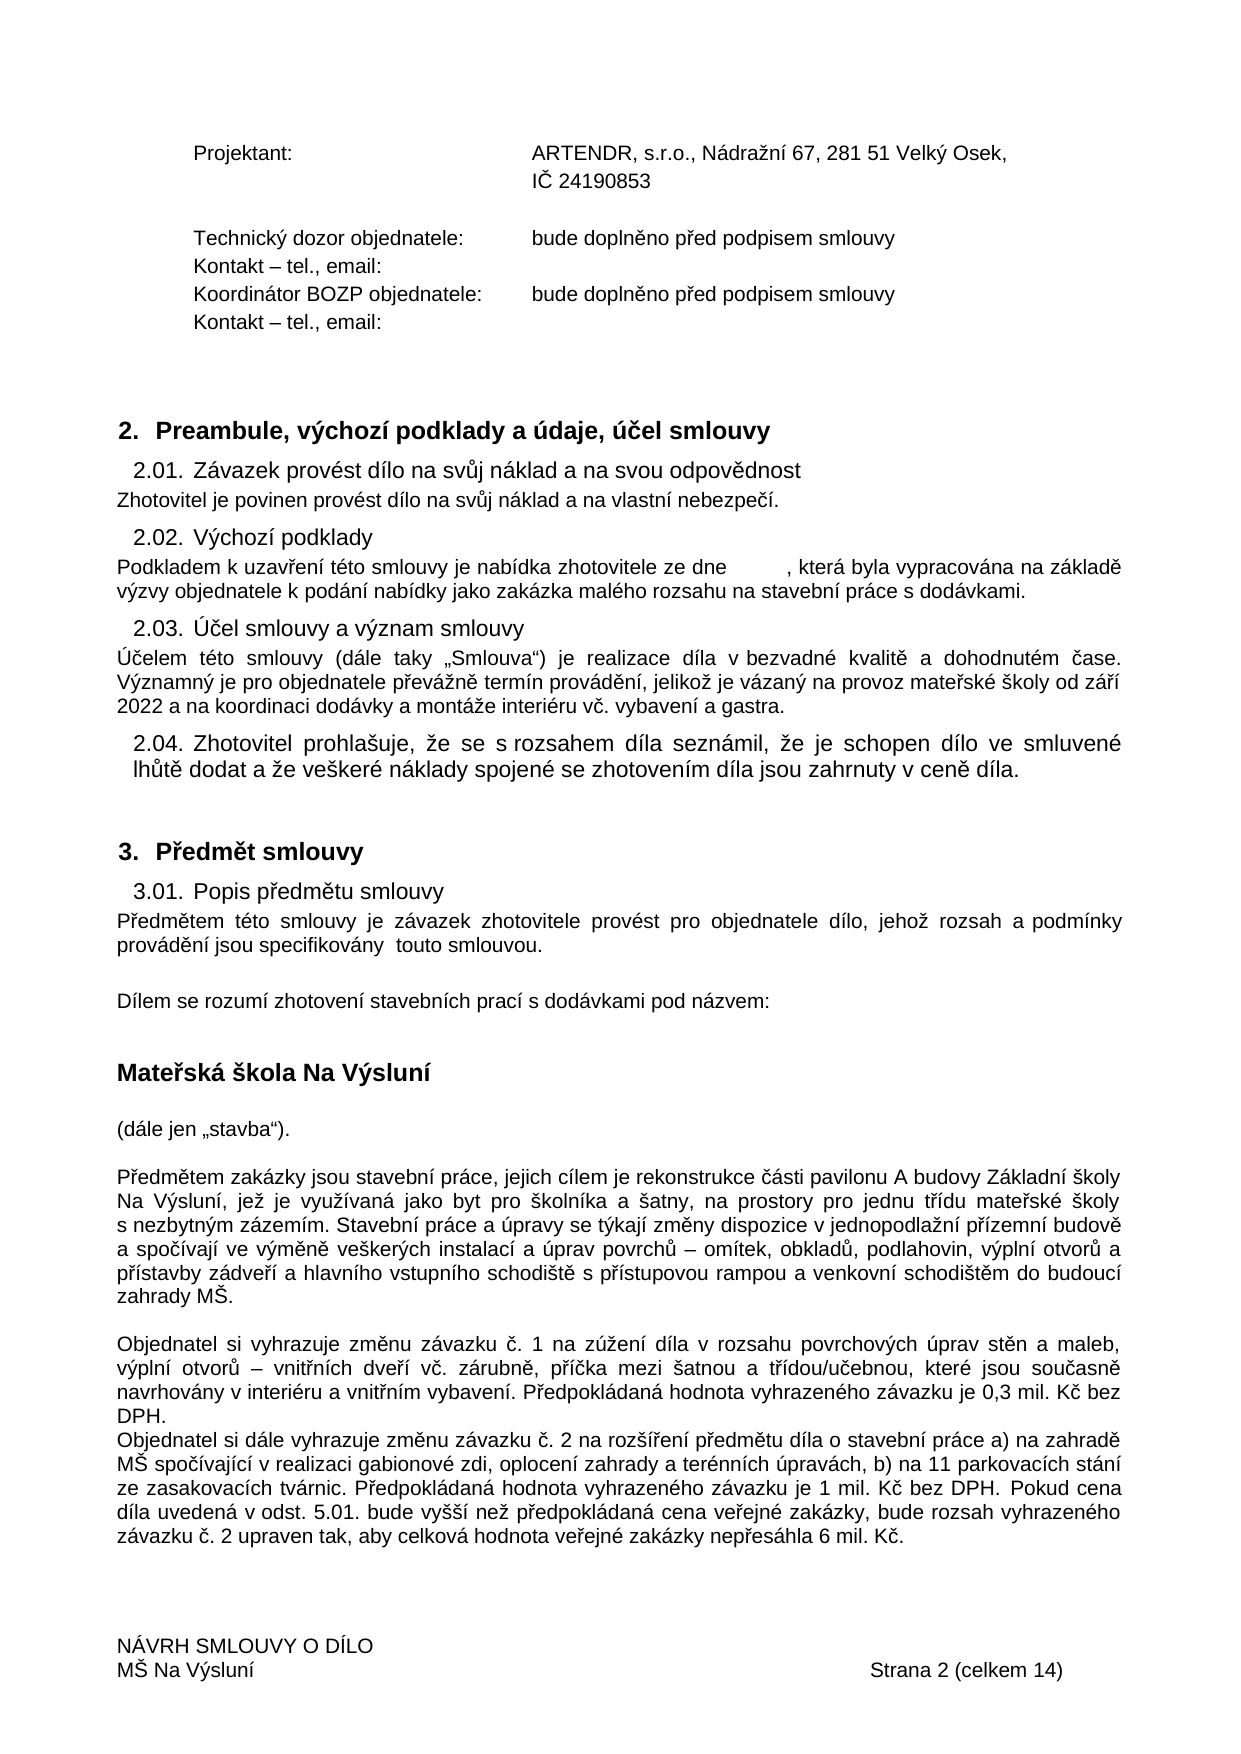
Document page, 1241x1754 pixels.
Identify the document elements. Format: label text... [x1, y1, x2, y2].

text Zhotovitel je povinen provést dílo na svůj náklad a na vlastní nebezpečí. [117, 488, 1122, 512]
text Technický dozor objednatele: bude doplněno před podpisem smlouvy [193, 225, 1122, 249]
text Předmětem zakázky jsou stavební práce, jejich cílem je rekonstrukce části pavilonu A budovy Základní školy Na Výsluní, jež je využívaná jako byt pro školníka a šatny, na prostory pro jednu třídu mateřské školy s nezbytným zázemím. Stavební práce a úpravy se týkají změny dispozice v jednopodlažní přízemní budově a spočívají ve výměně veškerých instalací a úprav povrchů – omítek, obkladů, podlahovin, výplní otvorů a přístavby zádveří a hlavního vstupního schodiště s přístupovou rampou a venkovní schodištěm do budoucí zahrady MŠ. [117, 1164, 1122, 1308]
text Objednatel si dále vyhrazuje změnu závazku č. 2 na rozšíření předmětu díla o stavební práce a) na zahradě MŠ spočívající v realizaci gabionové zdi, oplocení zahrady a terénních úpravách, b) na 11 parkovacích stání ze zasakovacích tvárnic. Předpokládaná hodnota vyhrazeného závazku je 1 mil. Kč bez DPH. Pokud cena díla uvedená v odst. 5.01. bude vyšší než předpokládaná cena veřejné zakázky, bude rozsah vyhrazeného závazku č. 2 upraven tak, aby celková hodnota veřejné zakázky nepřesáhla 6 mil. Kč. [117, 1428, 1122, 1548]
subtitle Dílem se rozumí zhotovení stavebních prací s dodávkami pod názvem: [117, 989, 1122, 1013]
text IČ 24190853 [193, 169, 1122, 193]
text Účelem této smlouvy (dále taky „Smlouva“) je realizace díla v bezvadné kvalitě a dohodnutém čase. Významný je pro objednatele převážně termín provádění, jelikož je vázaný na provoz mateřské školy od září 2022 a na koordinaci dodávky a montáže interiéru vč. vybavení a gastra. [117, 646, 1122, 718]
subtitle Předmět smlouvy [118, 837, 1122, 866]
text Předmětem této smlouvy je závazek zhotovitele provést pro objednatele dílo, jehož rozsah a podmínky provádění jsou specifikovány touto smlouvou. [117, 909, 1122, 957]
text Projektant: ARTENDR, s.r.o., Nádražní 67, 281 51 Velký Osek, [193, 141, 1122, 165]
text Kontakt – tel., email: [193, 253, 1122, 277]
text Objednatel si vyhrazuje změnu závazku č. 1 na zúžení díla v rozsahu povrchových úprav stěn a maleb, výplní otvorů – vnitřních dveří vč. zárubně, příčka mezi šatnou a třídou/učebnou, které jsou současně navrhovány v interiéru a vnitřním vybavení. Předpokládaná hodnota vyhrazeného závazku je 0,3 mil. Kč bez DPH. [117, 1332, 1122, 1428]
subtitle Popis předmětu smlouvy [133, 878, 1122, 904]
text Podkladem k uzavření této smlouvy je nabídka zhotovitele ze dne , která byla vypracována na základě výzvy objednatele k podání nabídky jako zakázka malého rozsahu na stavební práce s dodávkami. [117, 555, 1122, 603]
subtitle Zhotovitel prohlašuje, že se s rozsahem díla seznámil, že je schopen dílo ve smluvené lhůtě dodat a že veškeré náklady spojené se zhotovením díla jsou zahrnuty v ceně díla. [133, 730, 1122, 783]
subtitle Preambule, výchozí podklady a údaje, účel smlouvy [118, 416, 1122, 445]
text Koordinátor BOZP objednatele: bude doplněno před podpisem smlouvy [193, 282, 1122, 306]
subtitle Mateřská škola Na Výsluní [117, 1058, 1122, 1086]
subtitle Výchozí podklady [133, 524, 1122, 551]
subtitle Závazek provést dílo na svůj náklad a na svou odpovědnost [133, 457, 1122, 484]
text Kontakt – tel., email: [193, 310, 1122, 334]
subtitle Účel smlouvy a význam smlouvy [133, 615, 1122, 642]
text (dále jen „stavba“). [117, 1117, 1122, 1141]
